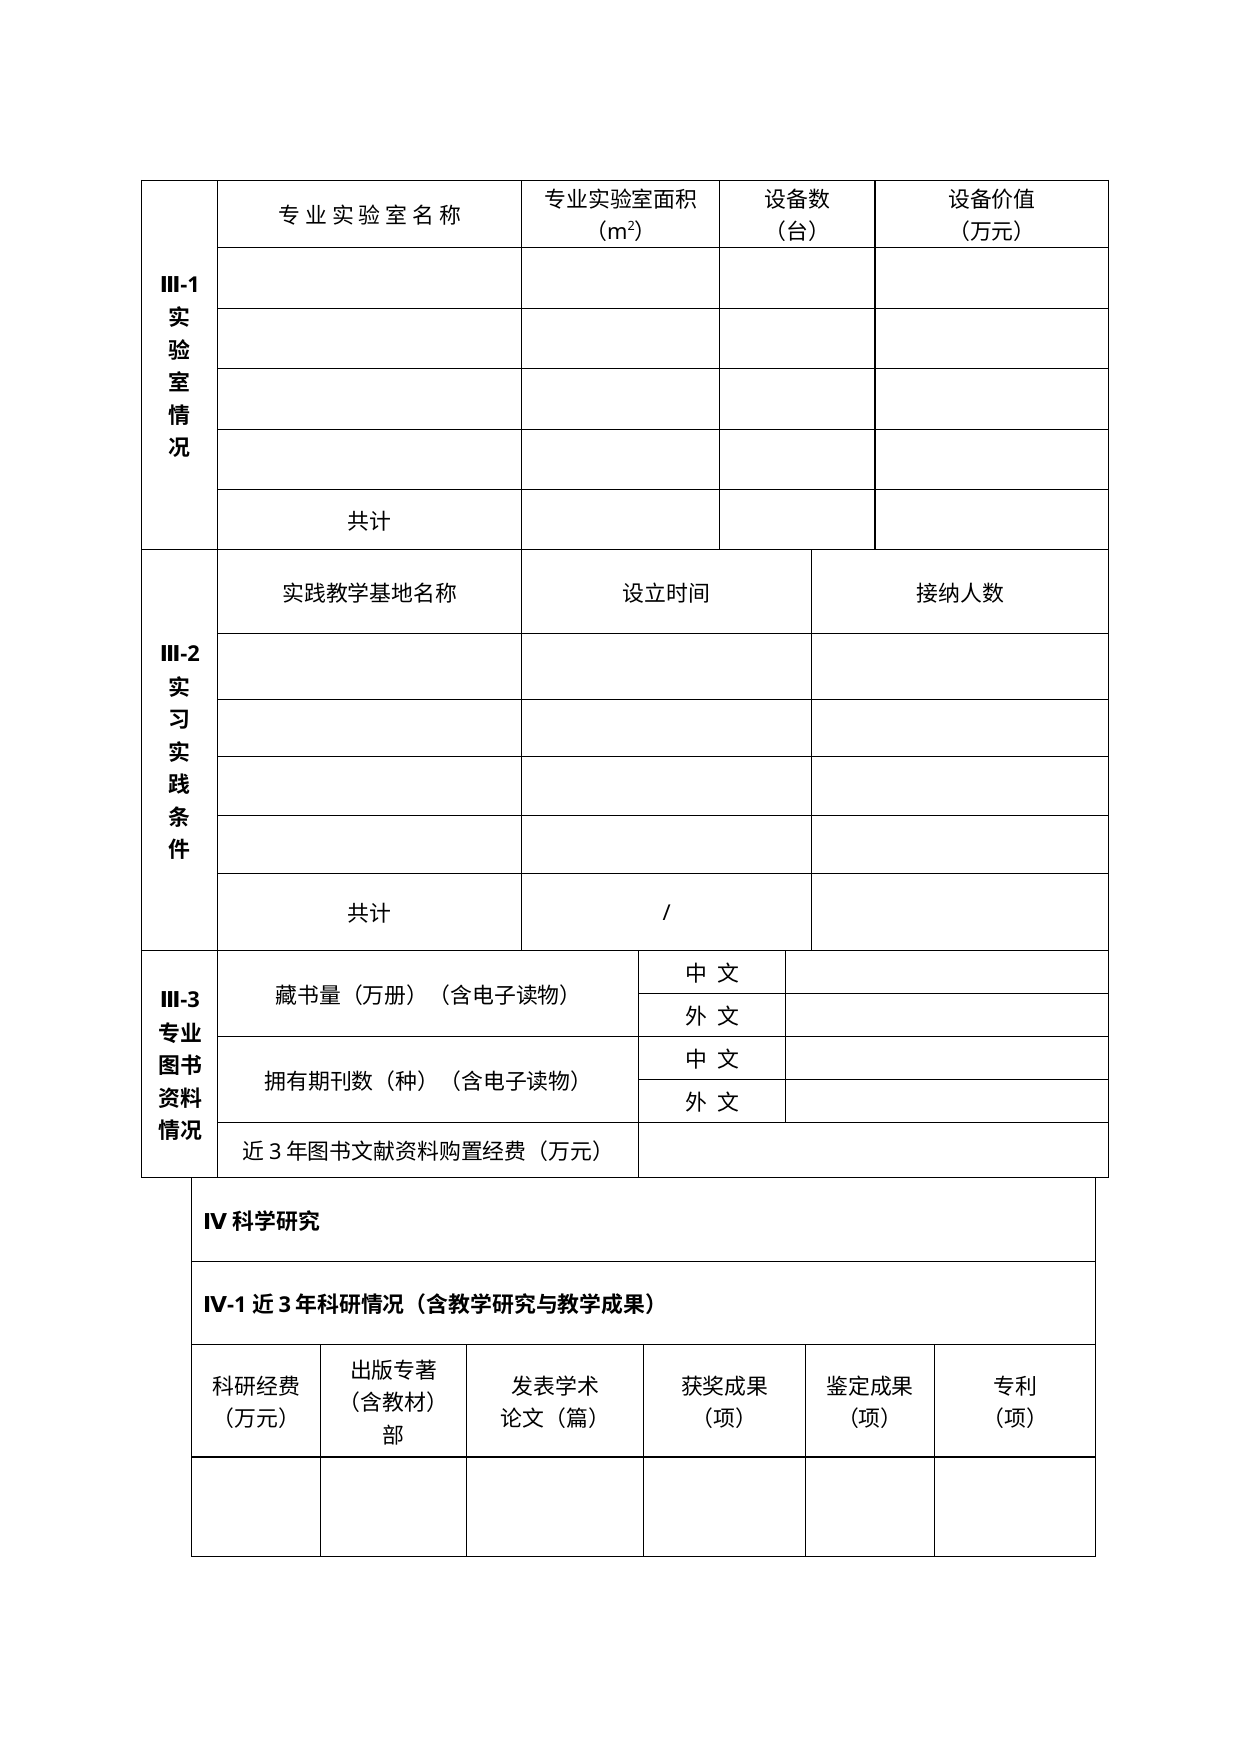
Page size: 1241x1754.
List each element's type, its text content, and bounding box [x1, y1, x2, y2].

table_cell [522, 816, 811, 873]
table_cell 设立时间 [522, 550, 811, 633]
table_cell [806, 1458, 934, 1556]
table_cell 外 文 [639, 994, 785, 1036]
table_cell / [522, 874, 811, 950]
table_cell [812, 634, 1108, 699]
table_cell 发表学术 论文（篇） [467, 1345, 643, 1456]
table_cell [218, 816, 521, 873]
table_cell [876, 490, 1108, 549]
table_cell [720, 490, 874, 549]
table_cell Ⅳ 科学研究 [192, 1178, 1095, 1261]
table_cell 设备价值 （万元） [876, 181, 1108, 247]
table_cell Ⅲ-1 实 验 室 情 况 [142, 181, 217, 549]
table_cell [218, 634, 521, 699]
table_cell Ⅳ-1 近3年科研情况（含教学研究与教学成果） [192, 1262, 1095, 1344]
table_cell [192, 1458, 320, 1556]
table_cell [720, 369, 874, 429]
table_cell [876, 248, 1108, 308]
table_cell [812, 874, 1108, 950]
table_cell [522, 490, 719, 549]
table_cell [522, 248, 719, 308]
table_cell 中 文 [639, 951, 785, 993]
table_cell [467, 1458, 643, 1556]
table_cell [639, 1123, 1108, 1177]
table_cell [720, 309, 874, 368]
table_cell [812, 816, 1108, 873]
table_cell 出版专著 （含教材）部 [321, 1345, 466, 1456]
table_cell 藏书量（万册）（含电子读物） [218, 951, 638, 1036]
table_cell [876, 430, 1108, 489]
table_cell [218, 309, 521, 368]
table_cell [786, 951, 1108, 993]
table_cell [218, 757, 521, 815]
table_cell [786, 994, 1108, 1036]
table_cell Ⅲ-3 专业 图书 资料 情况 [142, 951, 217, 1177]
table_cell [935, 1458, 1095, 1556]
table_cell 接纳人数 [812, 550, 1108, 633]
table_cell [218, 700, 521, 756]
table_cell [522, 369, 719, 429]
table_cell [720, 248, 874, 308]
table_cell 鉴定成果 （项） [806, 1345, 934, 1456]
table_cell 中 文 [639, 1037, 785, 1079]
table_cell 拥有期刊数（种）（含电子读物） [218, 1037, 638, 1122]
table_cell [522, 430, 719, 489]
table_cell [218, 248, 521, 308]
table_cell 专业实验室面积 （m2） [522, 181, 719, 247]
table_cell [876, 309, 1108, 368]
table_cell 获奖成果 （项） [644, 1345, 805, 1456]
table_cell [644, 1458, 805, 1556]
table_cell 专 业 实 验 室 名 称 [218, 181, 521, 247]
table_cell [522, 309, 719, 368]
table_cell Ⅲ-2 实 习 实 践 条 件 [142, 550, 217, 950]
table_cell 共计 [218, 874, 521, 950]
table_cell 科研经费 （万元） [192, 1345, 320, 1456]
table_cell [218, 430, 521, 489]
table_cell [522, 634, 811, 699]
table_cell [812, 700, 1108, 756]
table_cell 专利 （项） [935, 1345, 1095, 1456]
table_cell 设备数 （台） [720, 181, 874, 247]
table_cell [218, 369, 521, 429]
table_cell [522, 757, 811, 815]
table_cell [786, 1080, 1108, 1122]
table_cell 实践教学基地名称 [218, 550, 521, 633]
table_cell [321, 1458, 466, 1556]
table_cell [876, 369, 1108, 429]
table_cell [522, 700, 811, 756]
table_cell [786, 1037, 1108, 1079]
table_cell [720, 430, 874, 489]
table_cell 近3年图书文献资料购置经费（万元） [218, 1123, 638, 1177]
table_cell 外 文 [639, 1080, 785, 1122]
table_cell [812, 757, 1108, 815]
table_cell 共计 [218, 490, 521, 549]
